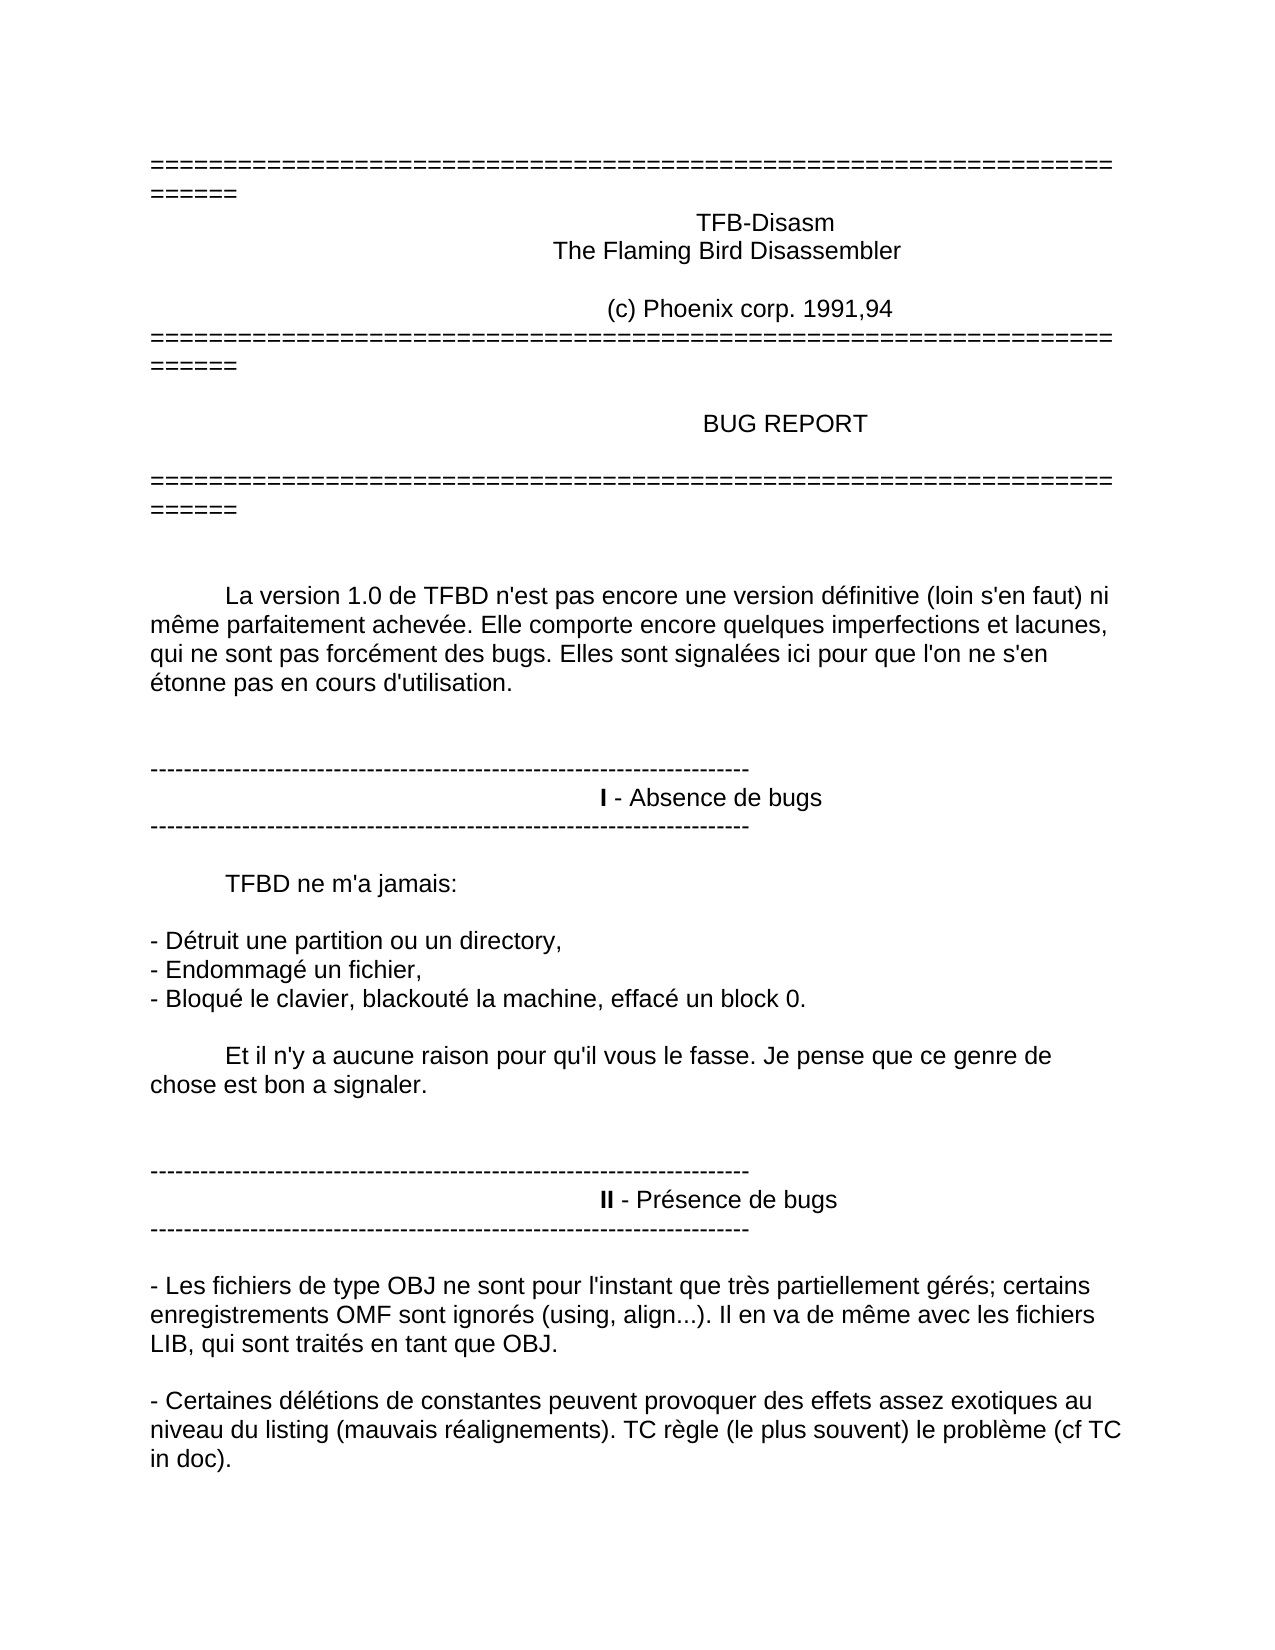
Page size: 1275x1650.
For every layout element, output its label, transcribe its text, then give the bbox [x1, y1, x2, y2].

text - Les fichiers de type OBJ ne sont pour l'instant que très partiellement gérés; certains enregistrements OMF sont ignorés (using, align...). Il en va de même avec les fichiers LIB, qui sont traités en tant que OBJ. [150, 1271, 1125, 1357]
text - Endommagé un fichier, [150, 955, 1125, 984]
text TFBD ne m'a jamais: [150, 869, 1125, 897]
text II - Présence de bugs [150, 1185, 1125, 1214]
text - Certaines délétions de constantes peuvent provoquer des effets assez exotiques au niveau du listing (mauvais réalignements). TC règle (le plus souvent) le problème (cf TC in doc). [150, 1386, 1125, 1472]
text ------------------------------------------------------------------------ [150, 811, 1125, 840]
text ------------------------------------------------------------------------ [150, 1156, 1125, 1185]
text I - Absence de bugs [150, 782, 1125, 811]
text TFB-Disasm [150, 207, 1125, 236]
text ------------------------------------------------------------------------ [150, 1214, 1125, 1242]
text ======================================================================== [150, 466, 1125, 524]
text La version 1.0 de TFBD n'est pas encore une version définitive (loin s'en faut) ni même parfaitement achevée. Elle comporte encore quelques imperfections et lacunes, qui ne sont pas forcément des bugs. Elles sont signalées ici pour que l'on ne s'en étonne pas en cours d'utilisation. [150, 581, 1125, 696]
text ------------------------------------------------------------------------ [150, 754, 1125, 782]
text - Détruit une partition ou un directory, [150, 926, 1125, 955]
text (c) Phoenix corp. 1991,94 [150, 294, 1125, 322]
text The Flaming Bird Disassembler [150, 236, 1125, 265]
text ======================================================================== [150, 322, 1125, 380]
text Et il n'y a aucune raison pour qu'il vous le fasse. Je pense que ce genre de chose est bon a signaler. [150, 1041, 1125, 1099]
text BUG REPORT [150, 409, 1125, 437]
text - Bloqué le clavier, blackouté la machine, effacé un block 0. [150, 984, 1125, 1012]
text ======================================================================== [150, 150, 1125, 207]
